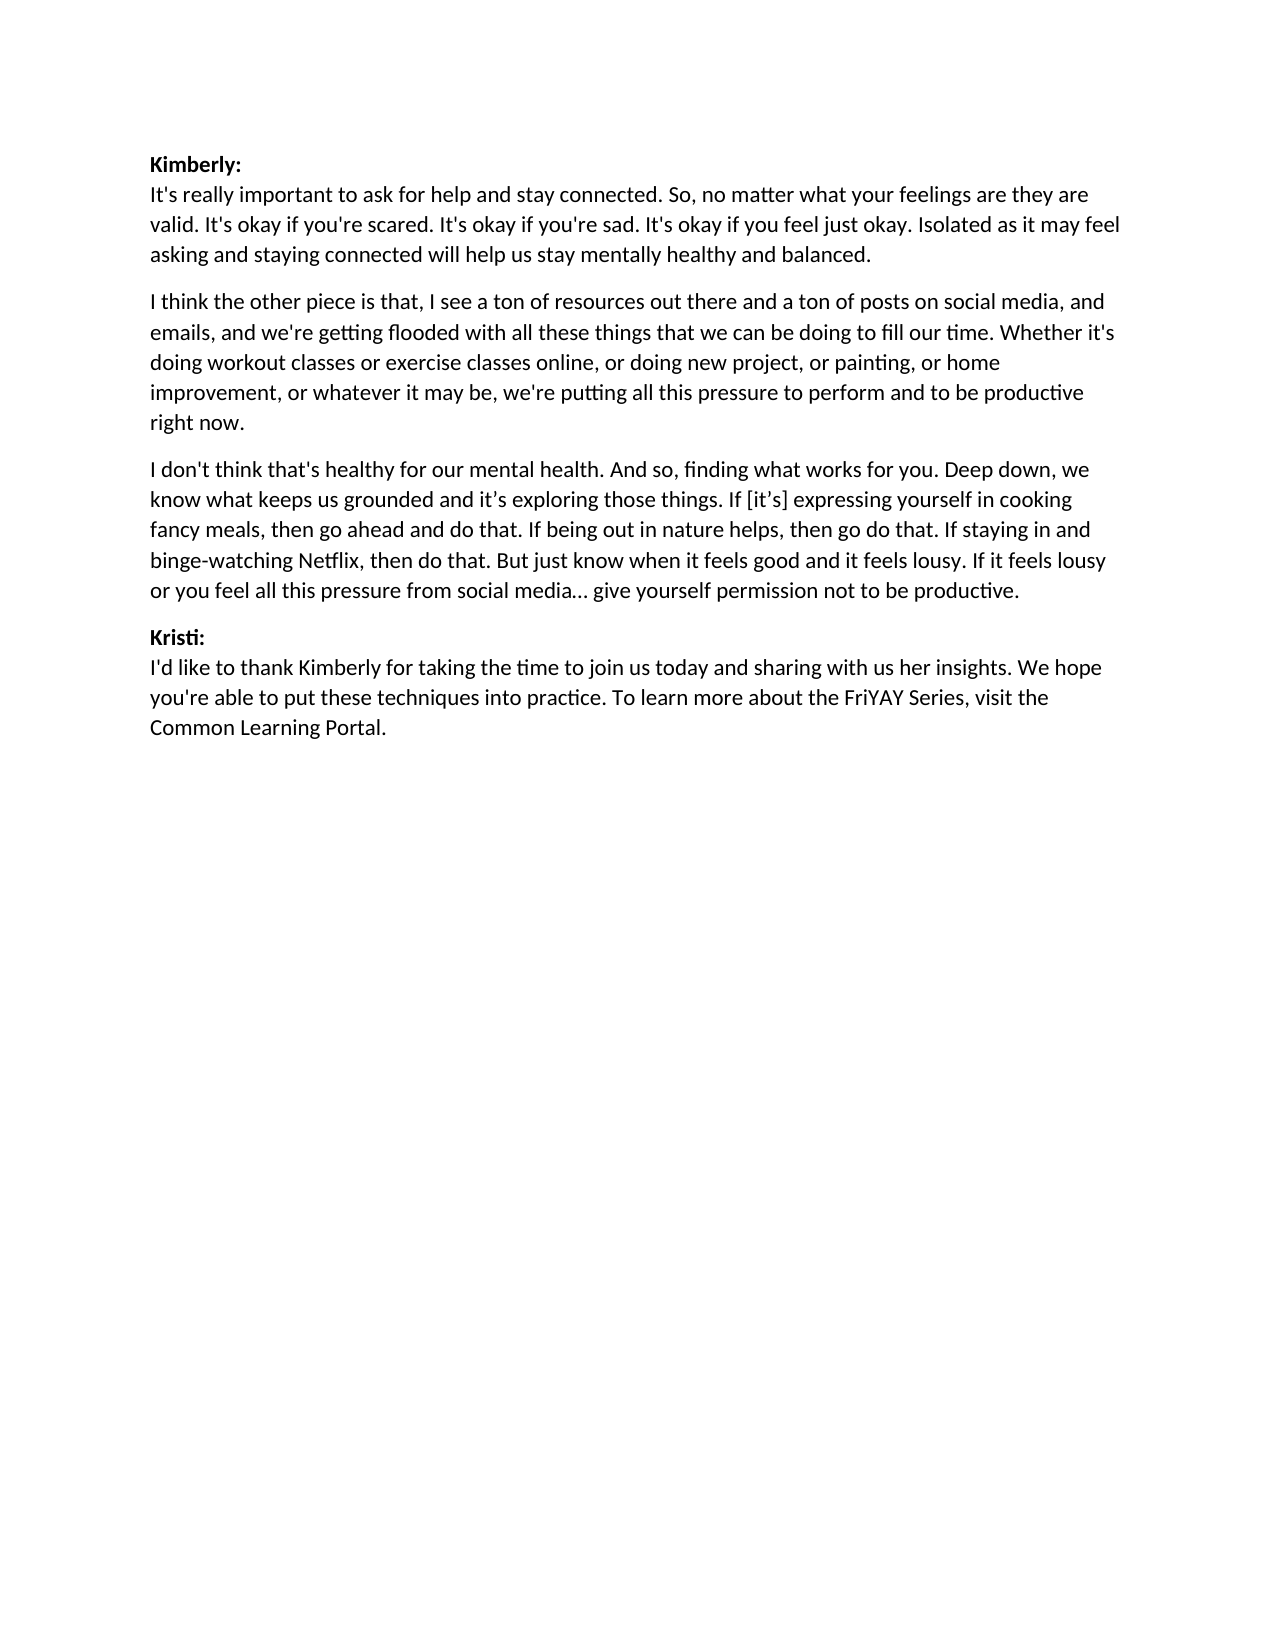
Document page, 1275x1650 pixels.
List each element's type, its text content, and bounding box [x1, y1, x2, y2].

text I think the other piece is that, I see a ton of resources out there and a ton of posts on social media, and emails, and we're getting flooded with all these things that we can be doing to fill our time. Whether it's doing workout classes or exercise classes online, or doing new project, or painting, or home improvement, or whatever it may be, we're putting all this pressure to perform and to be productive right now. [150, 287, 1125, 436]
text Kimberly: It's really important to ask for help and stay connected. So, no matter what your feelings are they are valid. It's okay if you're scared. It's okay if you're sad. It's okay if you feel just okay. Isolated as it may feel asking and staying connected will help us stay mentally healthy and balanced. [150, 150, 1125, 269]
text I don't think that's healthy for our mental health. And so, finding what works for you. Deep down, we know what keeps us grounded and it’s exploring those things. If [it’s] expressing yourself in cooking fancy meals, then go ahead and do that. If being out in nature helps, then go do that. If staying in and binge-watching Netflix, then do that. But just know when it feels good and it feels lousy. If it feels lousy or you feel all this pressure from social media… give yourself permission not to be productive. [150, 455, 1125, 604]
text Kristi: I'd like to thank Kimberly for taking the time to join us today and sharing with us her insights. We hope you're able to put these techniques into practice. To learn more about the FriYAY Series, visit the Common Learning Portal. [150, 623, 1125, 742]
